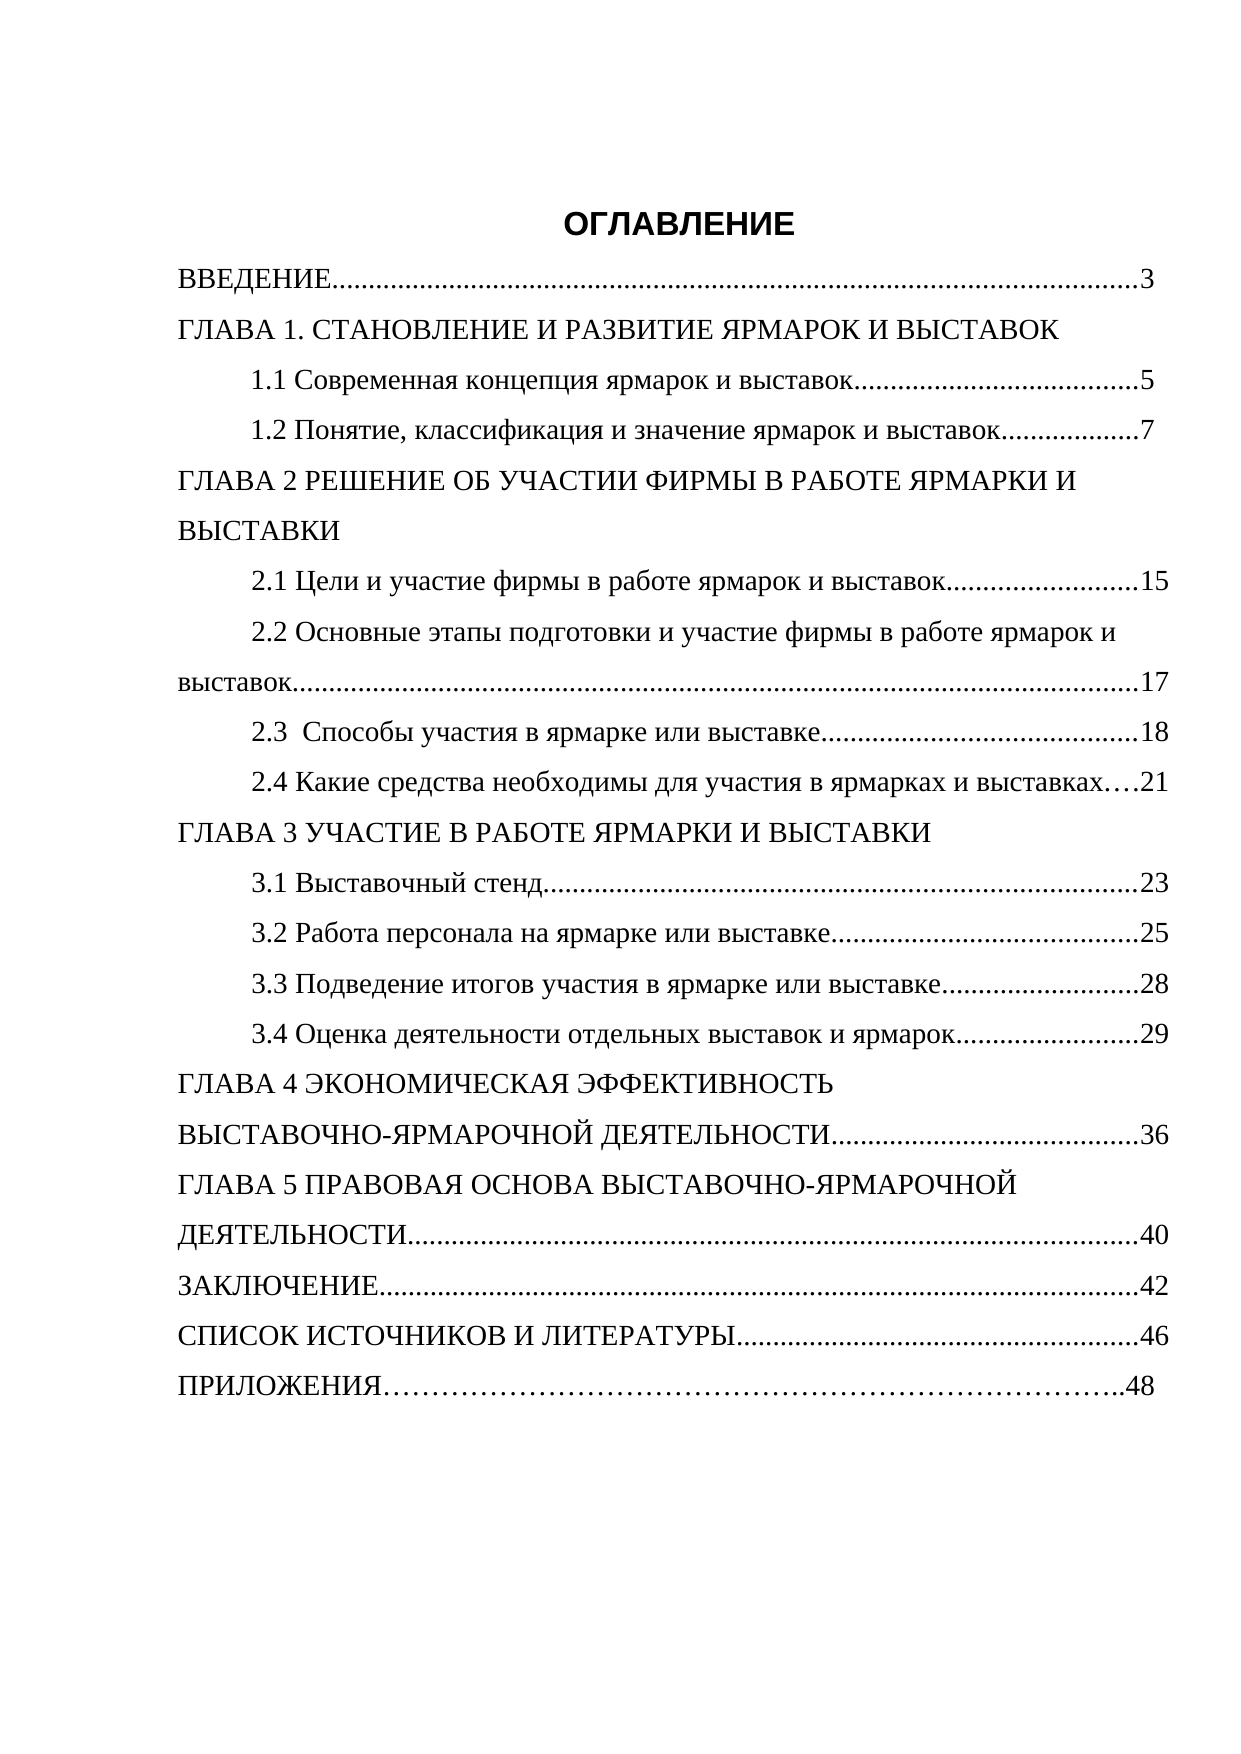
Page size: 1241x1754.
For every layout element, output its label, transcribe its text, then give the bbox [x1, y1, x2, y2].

text 2.3 Способы участия в ярмарке или выставке 18 [177, 714, 1181, 748]
text 1.2 Понятие, классификация и значение ярмарок и выставок 7 [177, 412, 1181, 446]
text ЗАКЛЮЧЕНИЕ 42 [177, 1268, 1181, 1301]
text ВВЕДЕНИЕ 3 [177, 261, 1181, 295]
text 2.2 Основные этапы подготовки и участие фирмы в работе ярмарок и выставок 17 [177, 614, 1181, 697]
text 3.2 Работа персонала на ярмарке или выставке 25 [177, 916, 1181, 949]
text 3.1 Выставочный стенд 23 [177, 865, 1181, 899]
text ГЛАВА 3 УЧАСТИЕ В РАБОТЕ ЯРМАРКИ И ВЫСТАВКИ [177, 815, 1181, 848]
text ГЛАВА 5 ПРАВОВАЯ ОСНОВА ВЫСТАВОЧНО-ЯРМАРОЧНОЙ ДЕЯТЕЛЬНОСТИ 40 [177, 1167, 1181, 1251]
text 2.1 Цели и участие фирмы в работе ярмарок и выставок 15 [177, 563, 1181, 597]
text ГЛАВА 2 РЕШЕНИЕ ОБ УЧАСТИИ ФИРМЫ В РАБОТЕ ЯРМАРКИ И ВЫСТАВКИ [177, 463, 1181, 547]
text СПИСОК ИСТОЧНИКОВ И ЛИТЕРАТУРЫ 46 [177, 1318, 1181, 1352]
text 2.4 Какие средства необходимы для участия в ярмарках и выставках 21 [177, 764, 1181, 798]
text ГЛАВА 4 ЭКОНОМИЧЕСКАЯ ЭФФЕКТИВНОСТЬ [177, 1066, 1181, 1100]
text ВЫСТАВОЧНО-ЯРМАРОЧНОЙ ДЕЯТЕЛЬНОСТИ 36 [177, 1117, 1181, 1150]
text ГЛАВА 1. СТАНОВЛЕНИЕ И РАЗВИТИЕ ЯРМАРОК И ВЫСТАВОК [177, 312, 1181, 345]
text 3.4 Оценка деятельности отдельных выставок и ярмарок 29 [177, 1016, 1181, 1050]
text 1.1 Современная концепция ярмарок и выставок 5 [177, 362, 1181, 396]
text ОГЛАВЛЕНИЕ [177, 204, 1181, 242]
text ПРИЛОЖЕНИЯ…………………………………………………………………..48 [177, 1368, 1160, 1402]
text 3.3 Подведение итогов участия в ярмарке или выставке 28 [177, 966, 1181, 999]
